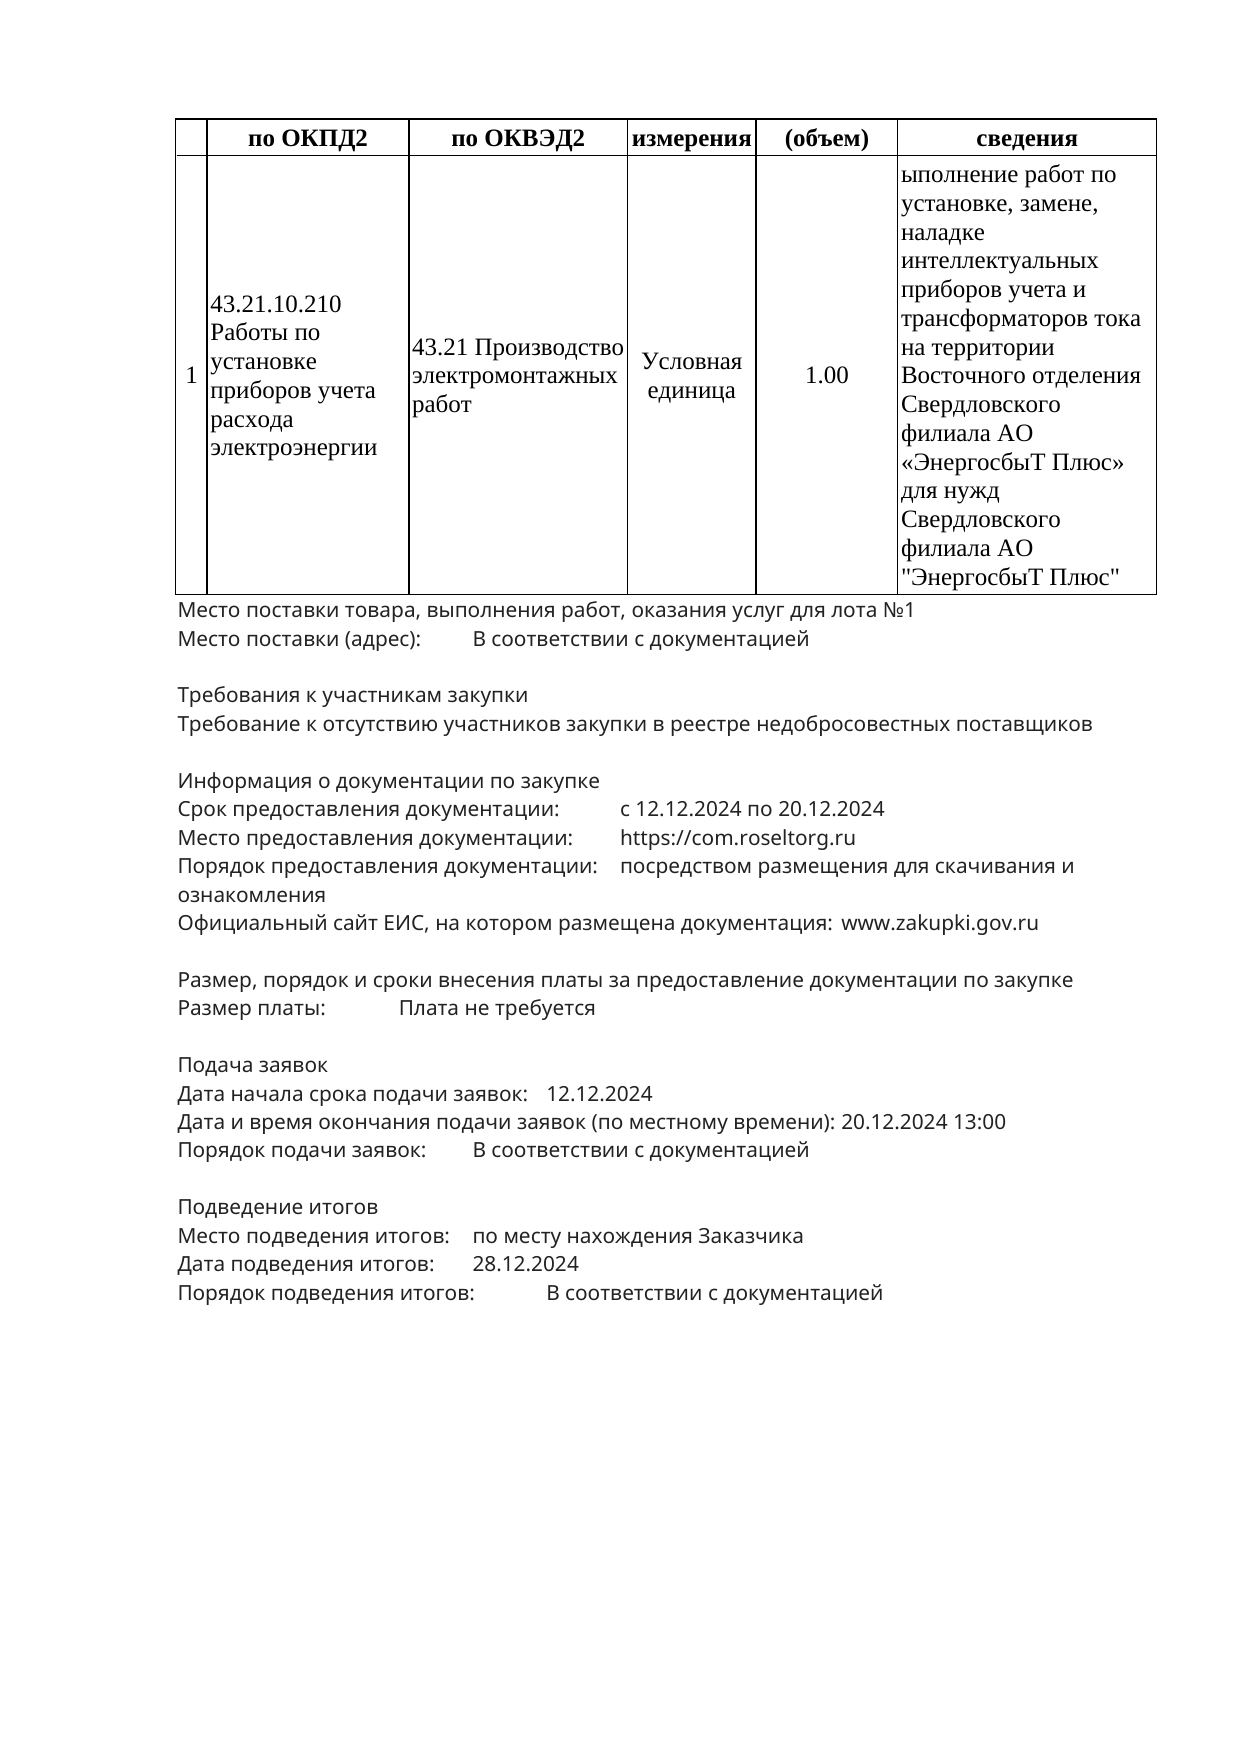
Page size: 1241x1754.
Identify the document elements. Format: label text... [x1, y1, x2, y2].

table_cell 43.21 Производство электромонтажных работ [410, 156, 627, 594]
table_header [410, 120, 627, 155]
text Место подведения итогов: по месту нахождения Заказчика [177, 1221, 1152, 1249]
text Размер, порядок и сроки внесения платы за предоставление документации по закупке [177, 965, 1152, 993]
text Размер платы: Плата не требуется [177, 993, 1152, 1022]
table_cell ыполнение работ по установке, замене, наладке интеллектуальных приборов учета и трансформаторов тока на территории Восточного отделения Свердловского филиала АО «ЭнергосбыТ Плюс» для нужд Свердловского филиала АО "ЭнергосбыТ Плюс" [898, 156, 1156, 594]
table_header Количество (объем) [757, 120, 897, 155]
text Порядок подведения итогов: В соответствии с документацией [177, 1278, 1152, 1306]
text Порядок предоставления документации: посредством размещения для скачивания и ознакомления [177, 851, 1152, 908]
table_cell 43.21.10.210 Работы по установке приборов учета расхода электроэнергии [208, 156, 408, 594]
table_cell 1.00 [757, 156, 897, 594]
text Дата подведения итогов: 28.12.2024 [177, 1249, 1152, 1278]
table_cell Условная единица [628, 156, 755, 594]
text Место поставки (адрес): В соответствии с документацией [177, 624, 1152, 652]
text Требования к участникам закупки [177, 681, 1152, 709]
text Подача заявок [177, 1050, 1152, 1079]
text Порядок подачи заявок: В соответствии с документацией [177, 1136, 1152, 1164]
text Подведение итогов [177, 1192, 1152, 1221]
text Срок предоставления документации: с 12.12.2024 по 20.12.2024 [177, 794, 1152, 823]
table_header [208, 120, 408, 155]
text Информация о документации по закупке [177, 766, 1152, 794]
text Место предоставления документации: https://com.roseltorg.ru [177, 823, 1152, 851]
text Дата начала срока подачи заявок: 12.12.2024 [177, 1079, 1152, 1107]
table_cell 1 [176, 156, 206, 594]
table_header № [176, 120, 206, 155]
text Дата и время окончания подачи заявок (по местному времени): 20.12.2024 13:00 [177, 1107, 1152, 1136]
text Требование к отсутствию участников закупки в реестре недобросовестных поставщиков [177, 709, 1152, 737]
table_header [898, 120, 1156, 155]
table_header Единица измерения [628, 120, 755, 155]
text Место поставки товара, выполнения работ, оказания услуг для лота №1 [177, 595, 1152, 624]
text Официальный сайт ЕИС, на котором размещена документация: www.zakupki.gov.ru [177, 908, 1152, 937]
